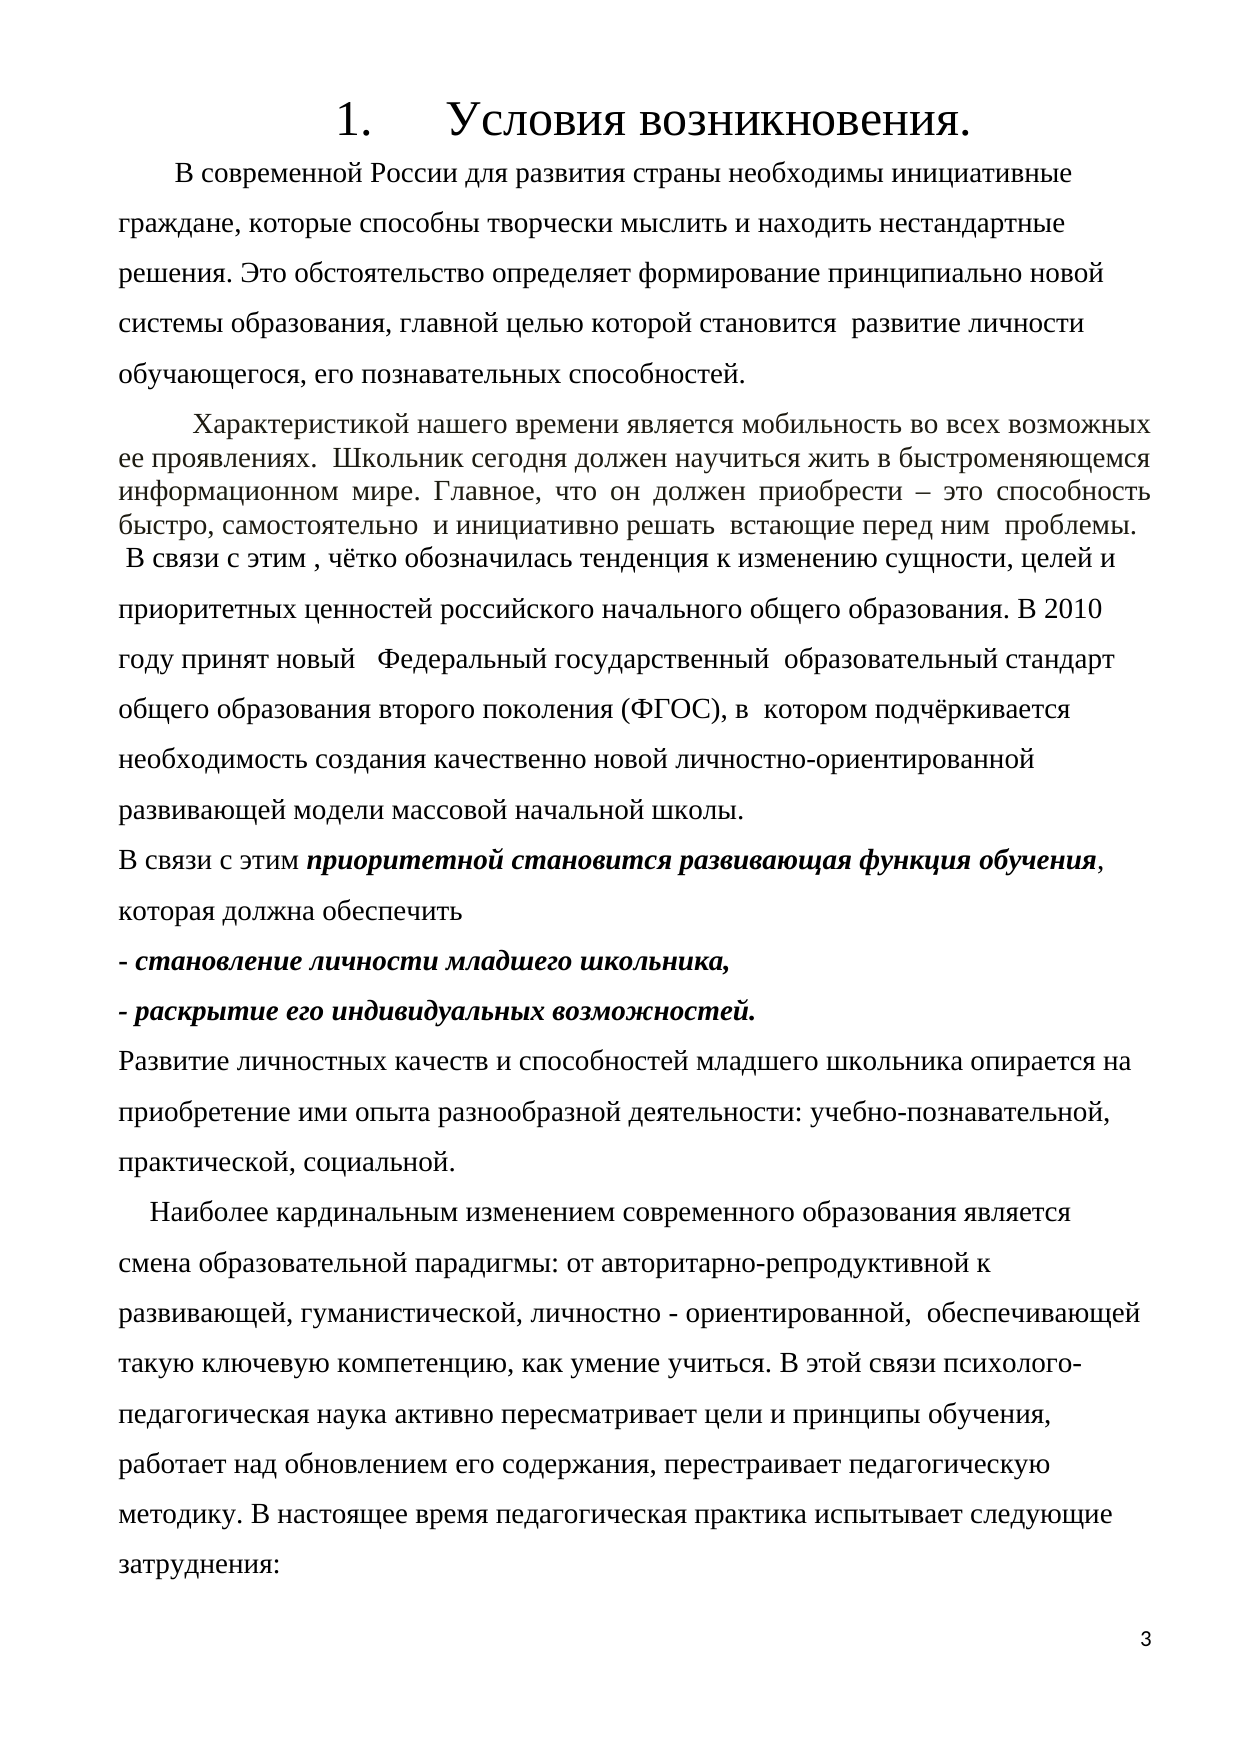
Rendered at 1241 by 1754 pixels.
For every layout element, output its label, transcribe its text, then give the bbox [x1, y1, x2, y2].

text В связи с этим приоритетной становится развивающая функция обучения, которая должна обеспечить [118, 842, 1152, 926]
text - становление личности младшего школьника, [118, 943, 1152, 976]
text В современной России для развития страны необходимы инициативные граждане, которые способны творчески мыслить и находить нестандартные решения. Это обстоятельство определяет формирование принципиально новой системы образования, главной целью которой становится развитие личности обучающегося, его познавательных способностей. [118, 155, 1152, 389]
text Наиболее кардинальным изменением современного образования является смена образовательной парадигмы: от авторитарно-репродуктивной к развивающей, гуманистической, личностно - ориентированной, обеспечивающей такую ключевую компетенцию, как умение учиться. В этой связи психолого-педагогическая наука активно пересматривает цели и принципы обучения, работает над обновлением его содержания, перестраивает педагогическую методику. В настоящее время педагогическая практика испытывает следующие затруднения: [118, 1194, 1152, 1580]
text Характеристикой нашего времени является мобильность во всех возможных ее проявлениях. Школьник сегодня должен научиться жить в быстроменяющемся информационном мире. Главное, что он должен приобрести – это способность быстро, самостоятельно и инициативно решать встающие перед ним проблемы. [118, 406, 1152, 540]
text В связи с этим , чётко обозначилась тенденция к изменению сущности, целей и приоритетных ценностей российского начального общего образования. В 2010 году принят новый Федеральный государственный образовательный стандарт общего образования второго поколения (ФГОС), в котором подчёркивается необходимость создания качественно новой личностно-ориентированной развивающей модели массовой начальной школы. [118, 540, 1152, 826]
text Развитие личностных качеств и способностей младшего школьника опирается на приобретение ими опыта разнообразной деятельности: учебно-познавательной, практической, социальной. [118, 1043, 1152, 1178]
text - раскрытие его индивидуальных возможностей. [118, 993, 1152, 1027]
list Условия возникновения. [156, 89, 1152, 146]
